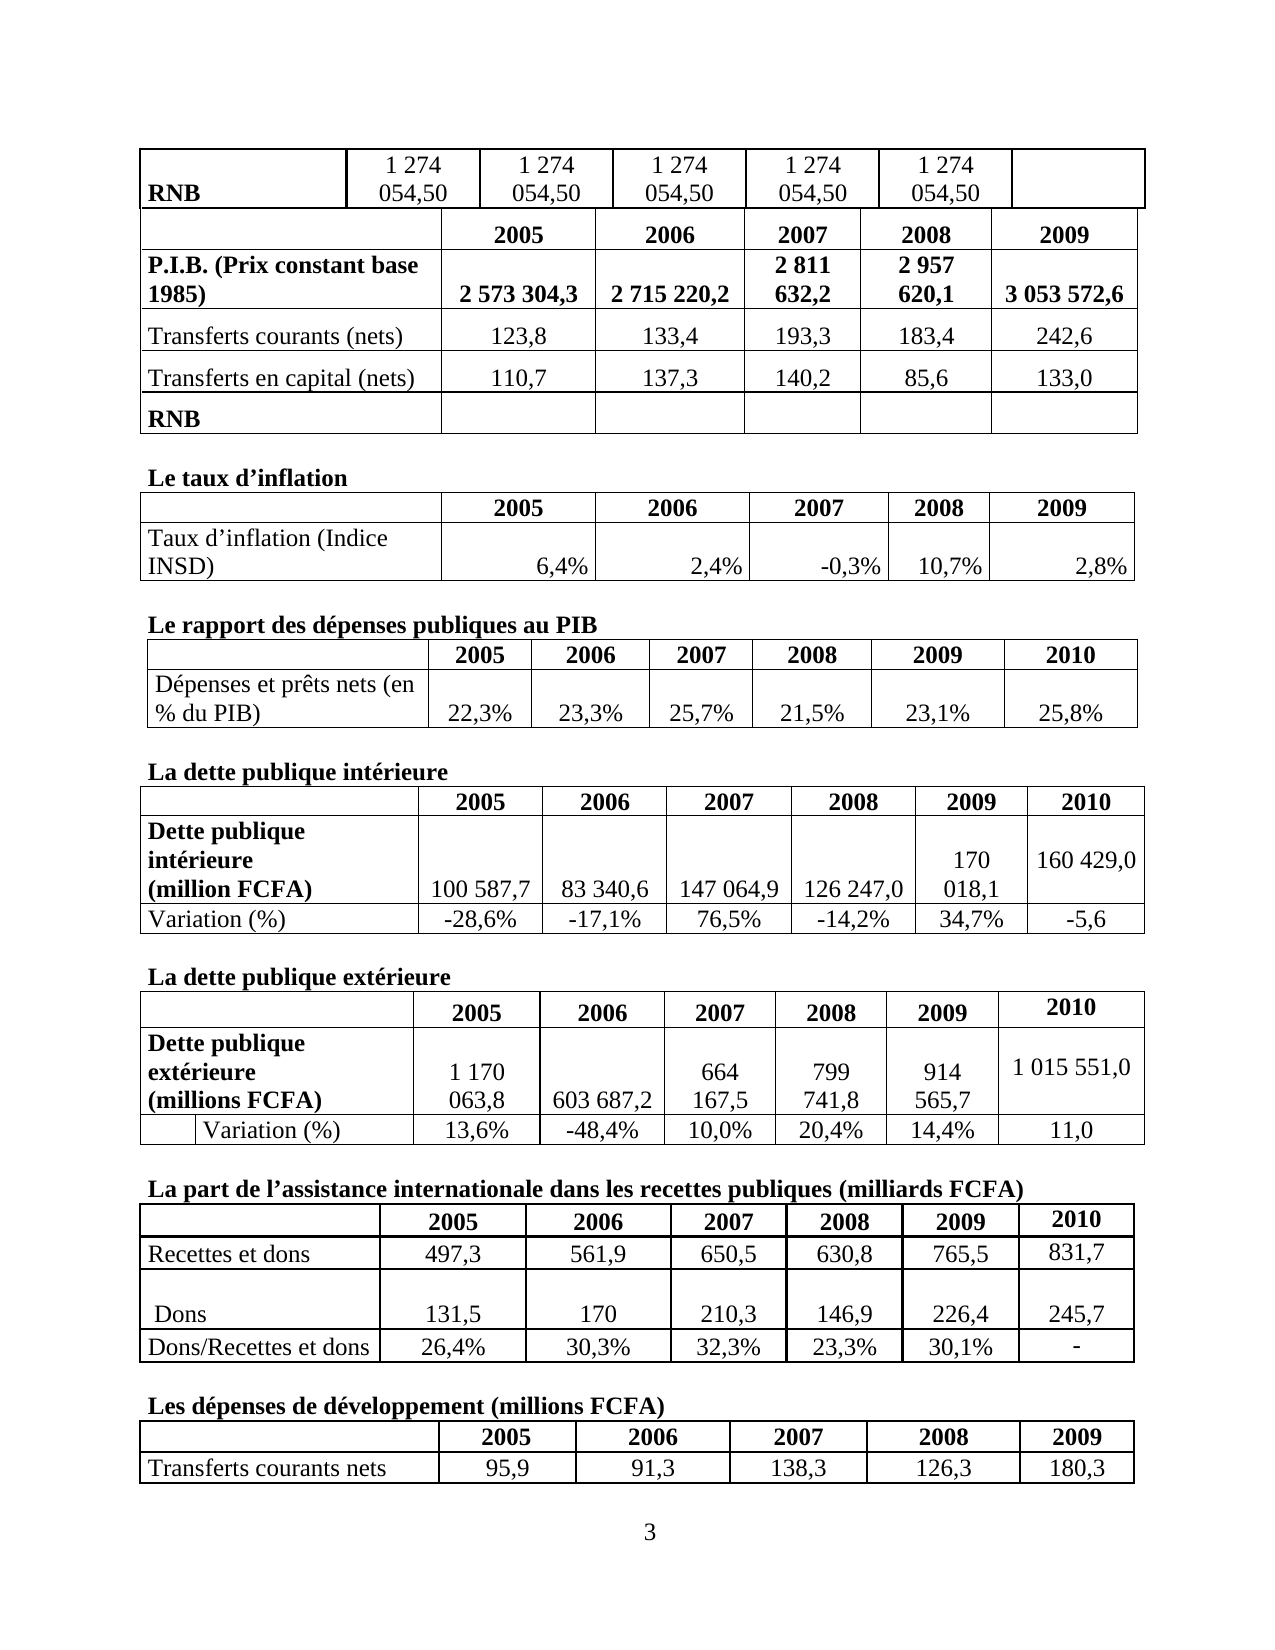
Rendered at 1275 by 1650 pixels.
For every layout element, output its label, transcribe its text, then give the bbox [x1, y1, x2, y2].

table_cell 664 167,5 [665, 1028, 775, 1114]
table_cell 2,4% [596, 523, 749, 580]
table_cell 146,9 [788, 1270, 901, 1328]
table_cell Dons/Recettes et dons [141, 1330, 379, 1361]
table_header 2010 [1020, 1205, 1133, 1235]
table_cell RNB [141, 392, 441, 433]
table_cell [745, 393, 860, 433]
table_header 2008 [889, 493, 989, 522]
table_header 2007 [731, 1422, 866, 1451]
table_cell 245,7 [1020, 1270, 1133, 1328]
table_cell 32,3% [672, 1330, 785, 1361]
text Les dépenses de développement (millions FCFA) [148, 1391, 1152, 1420]
table_cell 133,0 [992, 351, 1137, 391]
table_cell 226,4 [904, 1270, 1018, 1328]
table_cell 76,5% [667, 904, 791, 932]
table_cell Transferts courants (nets) [141, 309, 441, 349]
table_cell 23,1% [872, 670, 1004, 727]
table_cell [992, 393, 1137, 433]
table_cell 22,3% [429, 670, 531, 727]
table_header 2007 [665, 992, 775, 1027]
table_cell -14,2% [792, 904, 915, 932]
table_cell 147 064,9 [667, 816, 791, 903]
table_cell 2,8% [990, 523, 1134, 580]
table_header 2007 [667, 787, 791, 815]
table_cell 2 573 304,3 [442, 250, 595, 308]
text La dette publique intérieure [148, 757, 1152, 786]
table_header 2007 [672, 1205, 785, 1235]
table_cell 210,3 [672, 1270, 785, 1328]
table_cell 34,7% [916, 904, 1027, 932]
table_cell 2005 [442, 209, 595, 249]
table_header 2009 [916, 787, 1027, 815]
table_cell Variation (%) [196, 1115, 413, 1144]
table_header 2005 [414, 992, 539, 1027]
text Le taux d’inflation [148, 463, 1152, 492]
table_header 2009 [887, 992, 998, 1027]
table_cell 1 015 551,0 [999, 1028, 1144, 1114]
table_cell 131,5 [381, 1270, 525, 1328]
table_cell Variation (%) [141, 904, 418, 932]
table_cell 1 274 054,50 [880, 150, 1011, 207]
table_cell 10,7% [889, 523, 989, 580]
table_cell 13,6% [414, 1115, 539, 1144]
table_cell 2 715 220,2 [596, 250, 744, 308]
table_cell Dette publique intérieure (million FCFA) [141, 816, 418, 903]
table_cell 133,4 [596, 309, 744, 349]
table_cell 14,4% [887, 1115, 998, 1144]
table_cell -0,3% [750, 523, 888, 580]
table_cell 2 957 620,1 [861, 250, 991, 308]
table_cell 140,2 [745, 351, 860, 391]
table_header 2006 [596, 493, 749, 522]
table_cell RNB [141, 150, 345, 207]
table_header 2009 [1021, 1422, 1133, 1451]
table_cell 126,3 [868, 1453, 1019, 1482]
table_header 2005 [442, 493, 595, 522]
table_header 2005 [429, 640, 531, 668]
table_cell [442, 393, 595, 433]
table_cell [141, 208, 441, 249]
table_header 2008 [753, 640, 871, 668]
table_cell 914 565,7 [887, 1028, 998, 1114]
table_cell 765,5 [904, 1238, 1018, 1268]
table_cell 193,3 [745, 309, 860, 349]
table_cell 30,1% [904, 1330, 1018, 1361]
table_header [141, 1205, 379, 1235]
table_header 2006 [527, 1205, 670, 1235]
table_cell 2009 [992, 209, 1137, 249]
table_cell 123,8 [442, 309, 595, 349]
table_cell 2008 [861, 209, 991, 249]
table_cell 1 274 054,50 [747, 150, 878, 207]
table_cell 170 018,1 [916, 816, 1027, 903]
table_cell 23,3% [532, 670, 649, 727]
table_cell -5,6 [1028, 904, 1144, 932]
table_cell Transferts en capital (nets) [141, 351, 441, 391]
table_cell [1013, 150, 1144, 207]
table_cell 138,3 [731, 1453, 866, 1482]
table_cell 95,9 [440, 1453, 575, 1482]
table_header 2006 [541, 992, 664, 1027]
table_header 2008 [776, 992, 886, 1027]
table_cell 1 274 054,50 [614, 150, 745, 207]
table_cell 25,8% [1005, 670, 1137, 727]
text La part de l’assistance internationale dans les recettes publiques (milliards FCFA) [148, 1174, 1152, 1202]
table_cell Recettes et dons [141, 1238, 379, 1268]
table_header 2006 [577, 1422, 729, 1451]
table_cell 25,7% [650, 670, 752, 727]
table_cell 2006 [596, 209, 744, 249]
table_header 2005 [419, 787, 542, 815]
table_header [141, 787, 418, 815]
table_cell 183,4 [861, 309, 991, 349]
table_cell 6,4% [442, 523, 595, 580]
table_header 2005 [440, 1422, 575, 1451]
table_cell 2007 [745, 209, 860, 249]
table_cell 21,5% [753, 670, 871, 727]
table_cell 126 247,0 [792, 816, 915, 903]
table_cell 831,7 [1020, 1238, 1133, 1268]
table_cell Taux d’inflation (Indice INSD) [141, 523, 441, 580]
text Le rapport des dépenses publiques au PIB [148, 610, 1152, 639]
table_cell 170 [527, 1270, 670, 1328]
table_cell 91,3 [577, 1453, 729, 1482]
table_header 2008 [788, 1205, 901, 1235]
table_header 2008 [792, 787, 915, 815]
table_cell 10,0% [665, 1115, 775, 1144]
table_cell 630,8 [788, 1238, 901, 1268]
table_cell 85,6 [861, 351, 991, 391]
table_header 2007 [650, 640, 752, 668]
table_cell Dette publique extérieure (millions FCFA) [141, 1028, 413, 1114]
table_cell 1 170 063,8 [414, 1028, 539, 1114]
table_cell 650,5 [672, 1238, 785, 1268]
table_cell 137,3 [596, 351, 744, 391]
table_header 2010 [1005, 640, 1137, 668]
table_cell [141, 1453, 438, 1482]
table_cell 242,6 [992, 309, 1137, 349]
table_header [141, 992, 413, 1027]
table_cell Dons [141, 1270, 379, 1328]
table_header [148, 640, 428, 668]
table_cell 20,4% [776, 1115, 886, 1144]
table_cell 110,7 [442, 351, 595, 391]
table_cell 180,3 [1021, 1453, 1133, 1482]
table_cell 160 429,0 [1028, 816, 1144, 903]
table_cell Dépenses et prêts nets (en % du PIB) [148, 670, 428, 727]
table_cell -28,6% [419, 904, 542, 932]
table_cell 30,3% [527, 1330, 670, 1361]
table_cell [141, 1115, 195, 1144]
table_header 2006 [543, 787, 666, 815]
table_cell 3 053 572,6 [992, 250, 1137, 308]
table_cell P.I.B. (Prix constant base 1985) [141, 250, 441, 308]
table_cell [861, 393, 991, 433]
table_cell 2 811 632,2 [745, 250, 860, 308]
table_header 2005 [381, 1205, 525, 1235]
table_header 2010 [999, 992, 1144, 1027]
table_header 2007 [750, 493, 888, 522]
table_cell 603 687,2 [541, 1028, 664, 1114]
table_cell -17,1% [543, 904, 666, 932]
table_cell -48,4% [541, 1115, 664, 1144]
table_header 2009 [990, 493, 1134, 522]
table_cell 11,0 [999, 1115, 1144, 1144]
table_header [141, 1422, 438, 1451]
table_cell 497,3 [381, 1238, 525, 1268]
table_cell 1 274 054,50 [348, 150, 479, 207]
table_cell 23,3% [788, 1330, 901, 1361]
table_cell - [1020, 1330, 1133, 1361]
table_header 2008 [868, 1422, 1019, 1451]
table_cell 100 587,7 [419, 816, 542, 903]
table_cell 1 274 054,50 [481, 150, 612, 207]
table_cell 561,9 [527, 1238, 670, 1268]
table_cell 26,4% [381, 1330, 525, 1361]
table_header 2009 [904, 1205, 1018, 1235]
text La dette publique extérieure [148, 962, 1152, 991]
table_header [141, 493, 441, 522]
table_header 2009 [872, 640, 1004, 668]
table_cell 83 340,6 [543, 816, 666, 903]
table_cell 799 741,8 [776, 1028, 886, 1114]
table_header 2010 [1028, 787, 1144, 815]
table_cell [596, 393, 744, 433]
table_header 2006 [532, 640, 649, 668]
